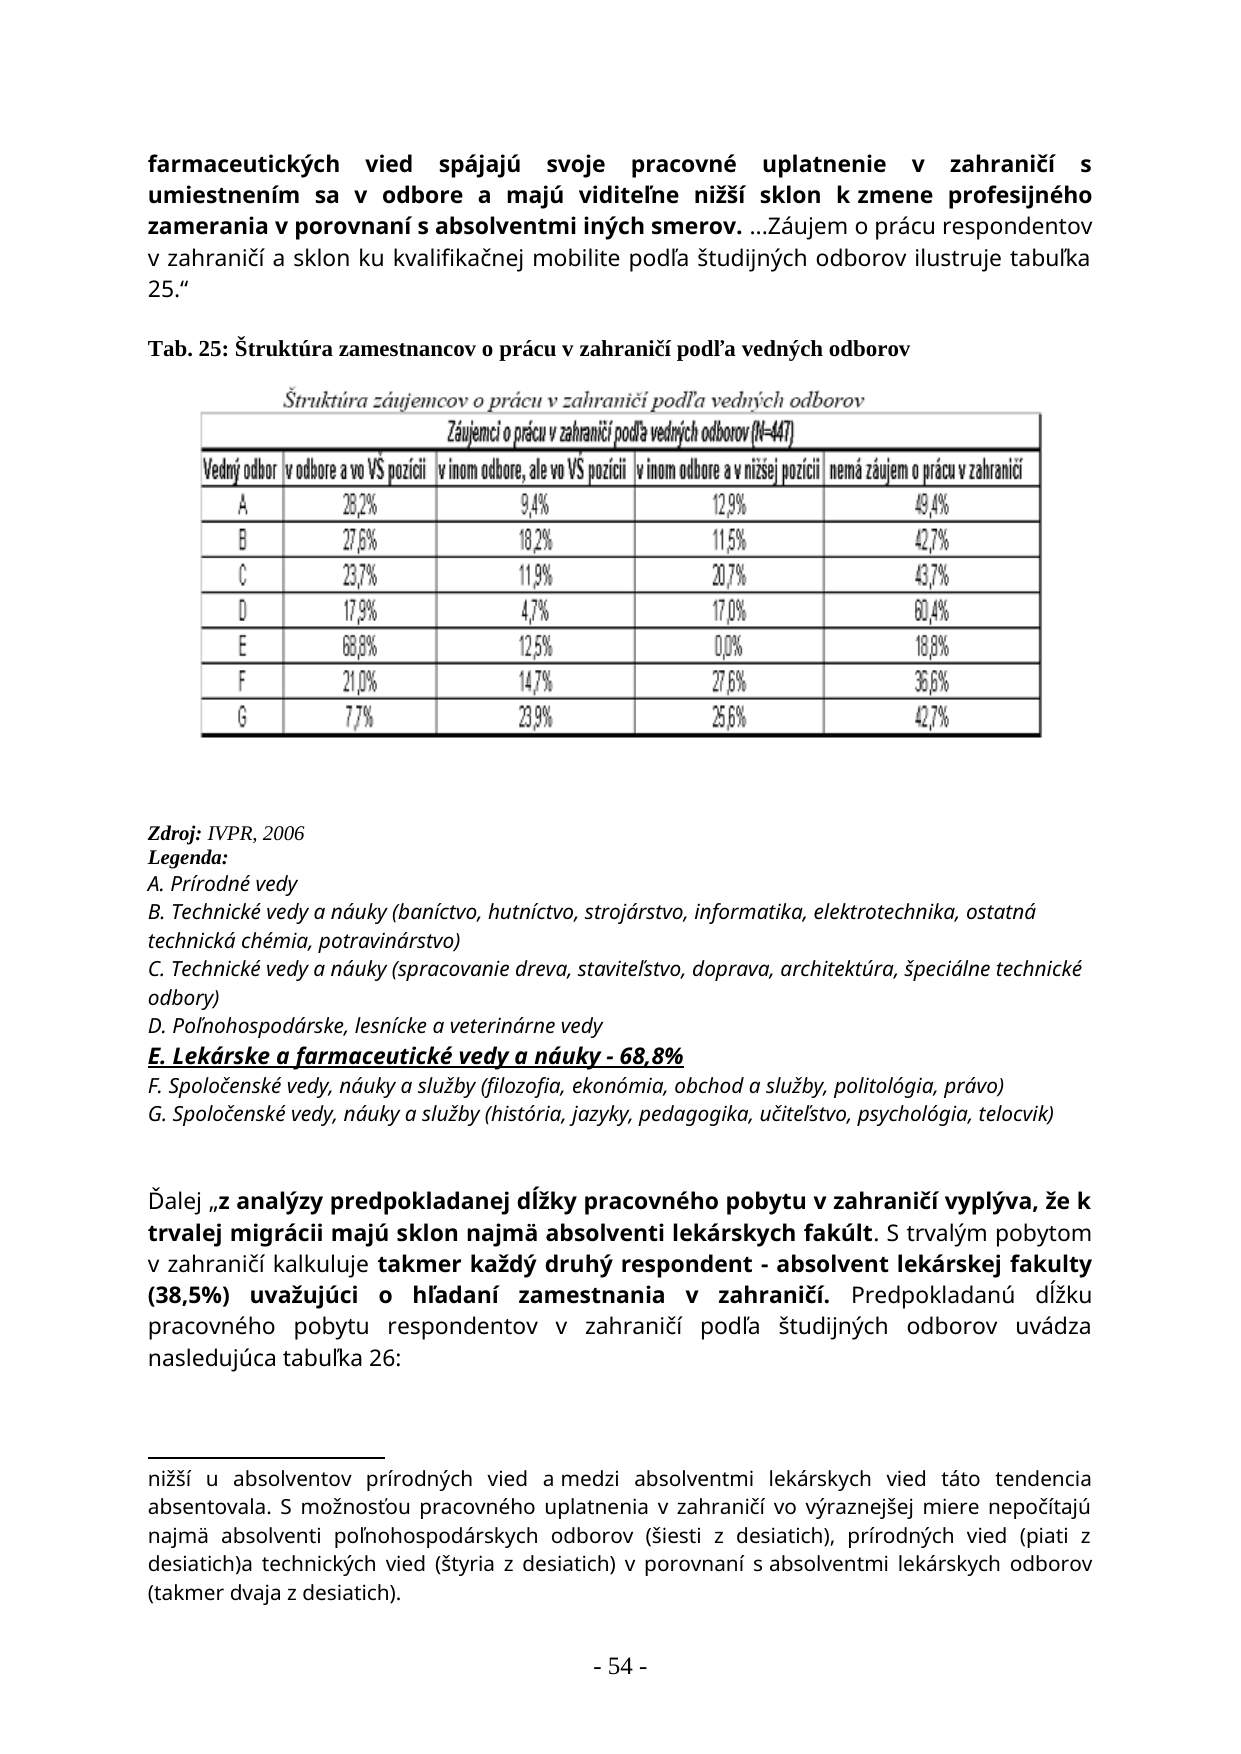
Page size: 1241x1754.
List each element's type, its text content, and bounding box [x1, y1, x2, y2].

text Tab. 25: Štruktúra zamestnancov o prácu v zahraničí podľa vedných odborov [148, 335, 1092, 361]
text Legenda: [148, 845, 1092, 869]
text G. Spoločenské vedy, náuky a služby (história, jazyky, pedagogika, učiteľstvo, psychológia, telocvik) [148, 1099, 1092, 1128]
text technická chémia, potravinárstvo) [148, 926, 1092, 954]
text F. Spoločenské vedy, náuky a služby (filozofia, ekonómia, obchod a služby, politológia, právo) [148, 1071, 1092, 1099]
text odbory) [148, 983, 1092, 1011]
text A. Prírodné vedy [148, 869, 1092, 897]
text B. Technické vedy a náuky (baníctvo, hutníctvo, strojárstvo, informatika, elektrotechnika, ostatná [148, 897, 1092, 926]
text D. Poľnohospodárske, lesnícke a veterinárne vedy [148, 1011, 1092, 1039]
text E. Lekárske a farmaceutické vedy a náuky - 68,8% [148, 1039, 1092, 1071]
text Zdroj: IVPR, 2006 [148, 821, 1092, 845]
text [148, 148, 1092, 304]
picture [147, 361, 1093, 764]
text Ďalej „z analýzy predpokladanej dĺžky pracovného pobytu v zahraničí vyplýva, že k trvalej migrácii majú sklon najmä absolventi lekárskych fakúlt. S trvalým pobytom v zahraničí kalkuluje takmer každý druhý respondent - absolvent lekárskej fakulty (38,5%) uvažujúci o hľadaní zamestnania v zahraničí. Predpokladanú dĺžku pracovného pobytu respondentov v zahraničí podľa študijných odborov uvádza nasledujúca tabuľka 26: [148, 1185, 1092, 1373]
text C. Technické vedy a náuky (spracovanie dreva, staviteľstvo, doprava, architektúra, špeciálne technické [148, 954, 1092, 983]
